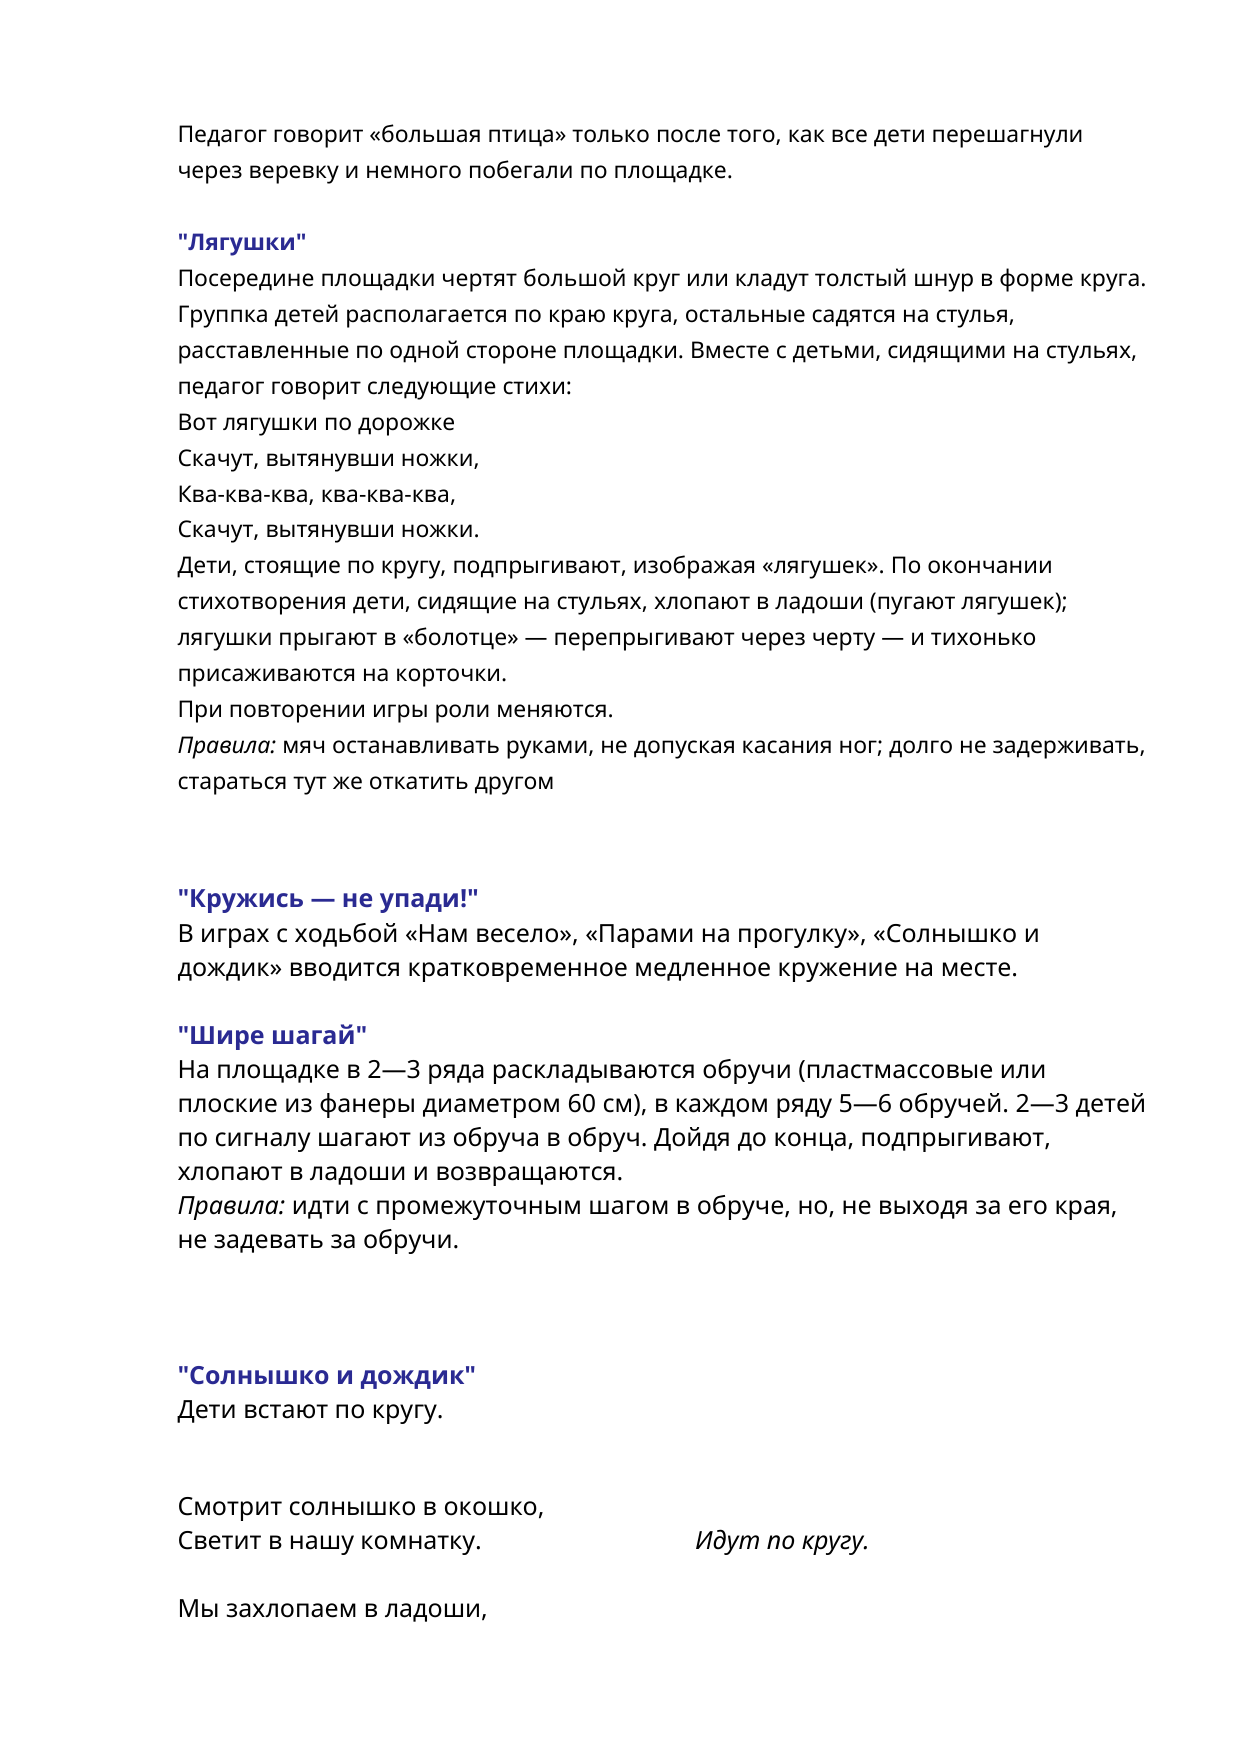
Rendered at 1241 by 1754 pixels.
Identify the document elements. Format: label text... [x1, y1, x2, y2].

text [177, 1522, 1152, 1624]
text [177, 118, 1152, 796]
text "Кружись — не упади!" В играх с ходьбой «Нам весело», «Парами на прогулку», «Солнышко и дождик» вводится кратковременное медленное кружение на месте. "Шире шагай" На площадке в 2—3 ряда раскладываются обручи (пластмассовые или плоские из фанеры диаметром 60 см), в каждом ряду 5—6 обручей. 2—3 детей по сигналу шагают из обруча в обруч. Дойдя до конца, подпрыгивают, хлопают в ладоши и возвращаются. Правила: идти с промежуточным шагом в обруче, но, не выходя за его края, не задевать за обручи. [177, 881, 1152, 1256]
text Смотрит солнышко в окошко, [177, 1488, 1152, 1522]
text "Солнышко и дождик" Дети встают по кругу. [177, 1358, 1152, 1488]
